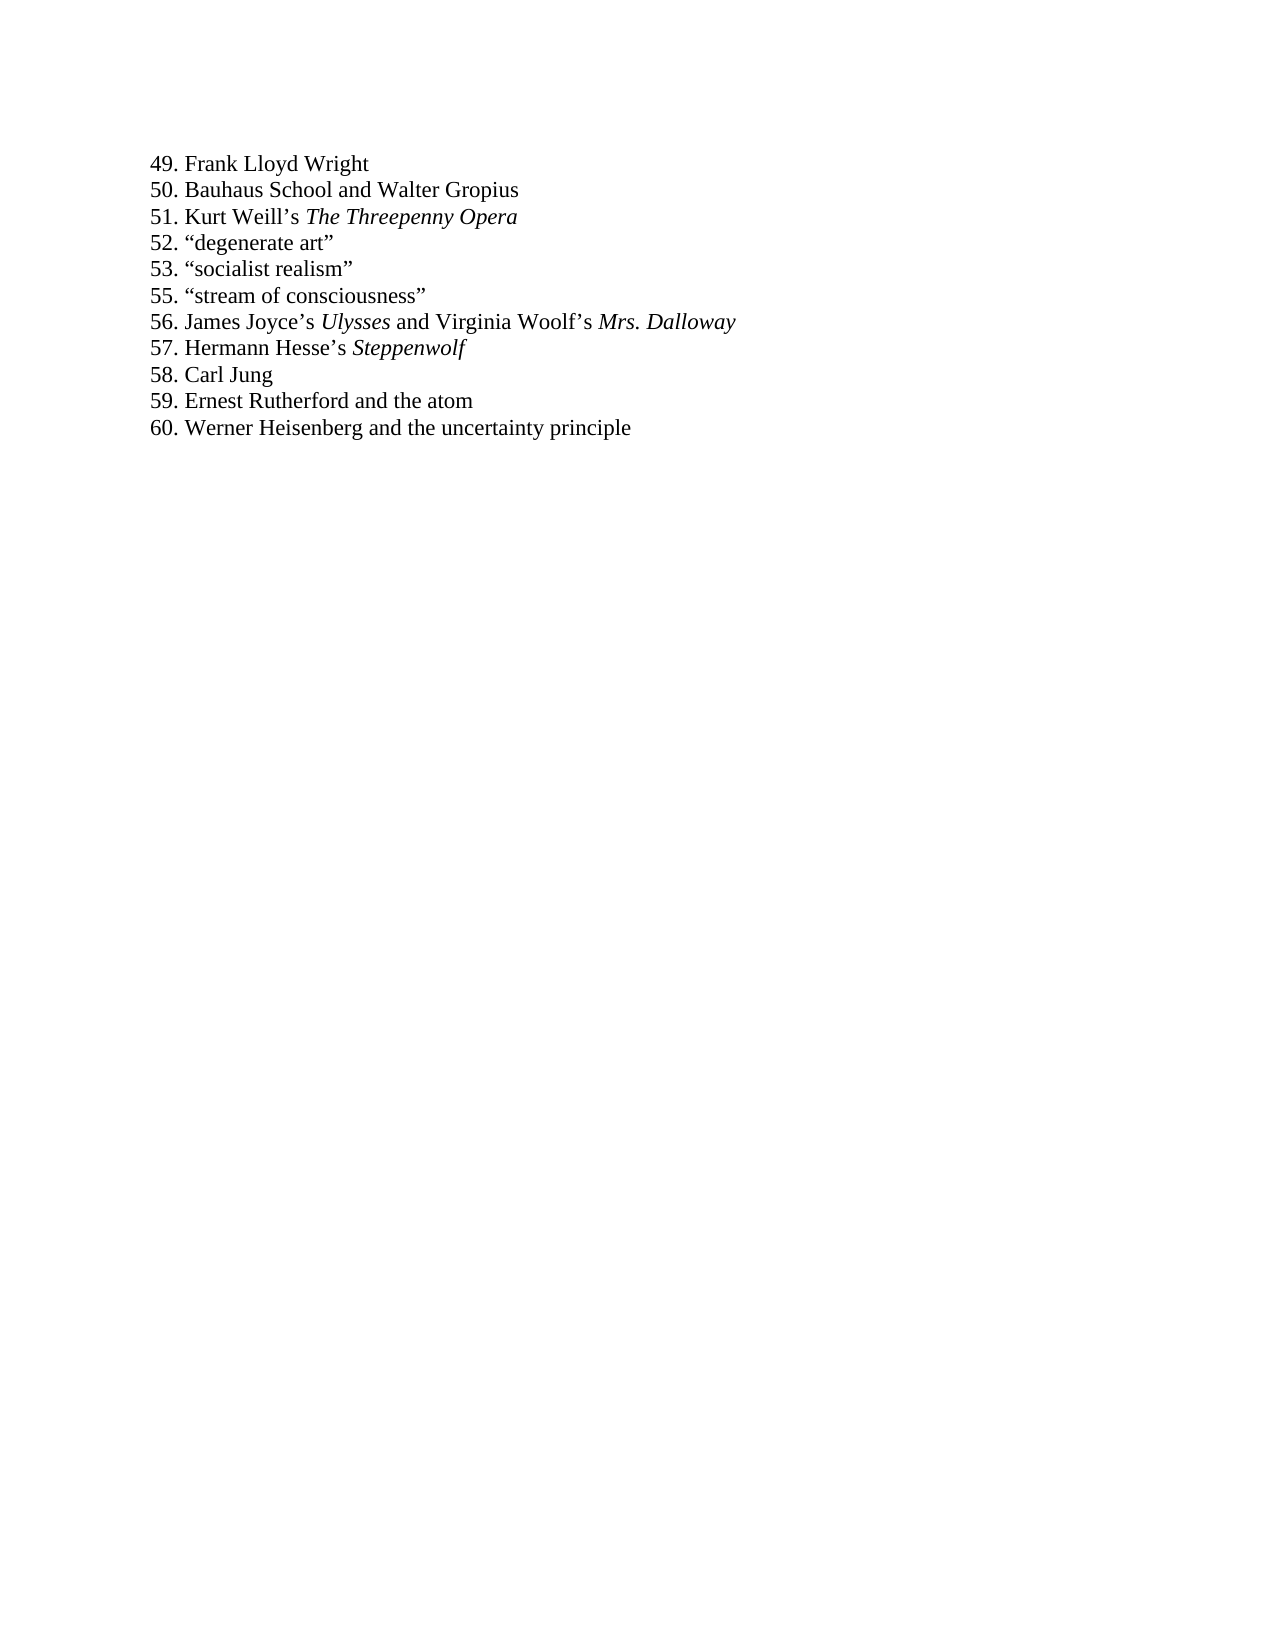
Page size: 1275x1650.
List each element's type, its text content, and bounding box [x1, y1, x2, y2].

text 52. “degenerate art” [150, 229, 1125, 255]
text 57. Hermann Hesse’s Steppenwolf [150, 334, 1125, 361]
text 50. Bauhaus School and Walter Gropius [150, 176, 1125, 203]
text 55. “stream of consciousness” [150, 282, 1125, 308]
text 56. James Joyce’s Ulysses and Virginia Woolf’s Mrs. Dalloway [150, 308, 1125, 334]
text 59. Ernest Rutherford and the atom [150, 387, 1125, 413]
text 53. “socialist realism” [150, 255, 1125, 282]
text 60. Werner Heisenberg and the uncertainty principle [150, 413, 1125, 440]
text 58. Carl Jung [150, 361, 1125, 387]
text 51. Kurt Weill’s The Threepenny Opera [150, 203, 1125, 229]
text 49. Frank Lloyd Wright [150, 150, 1125, 176]
